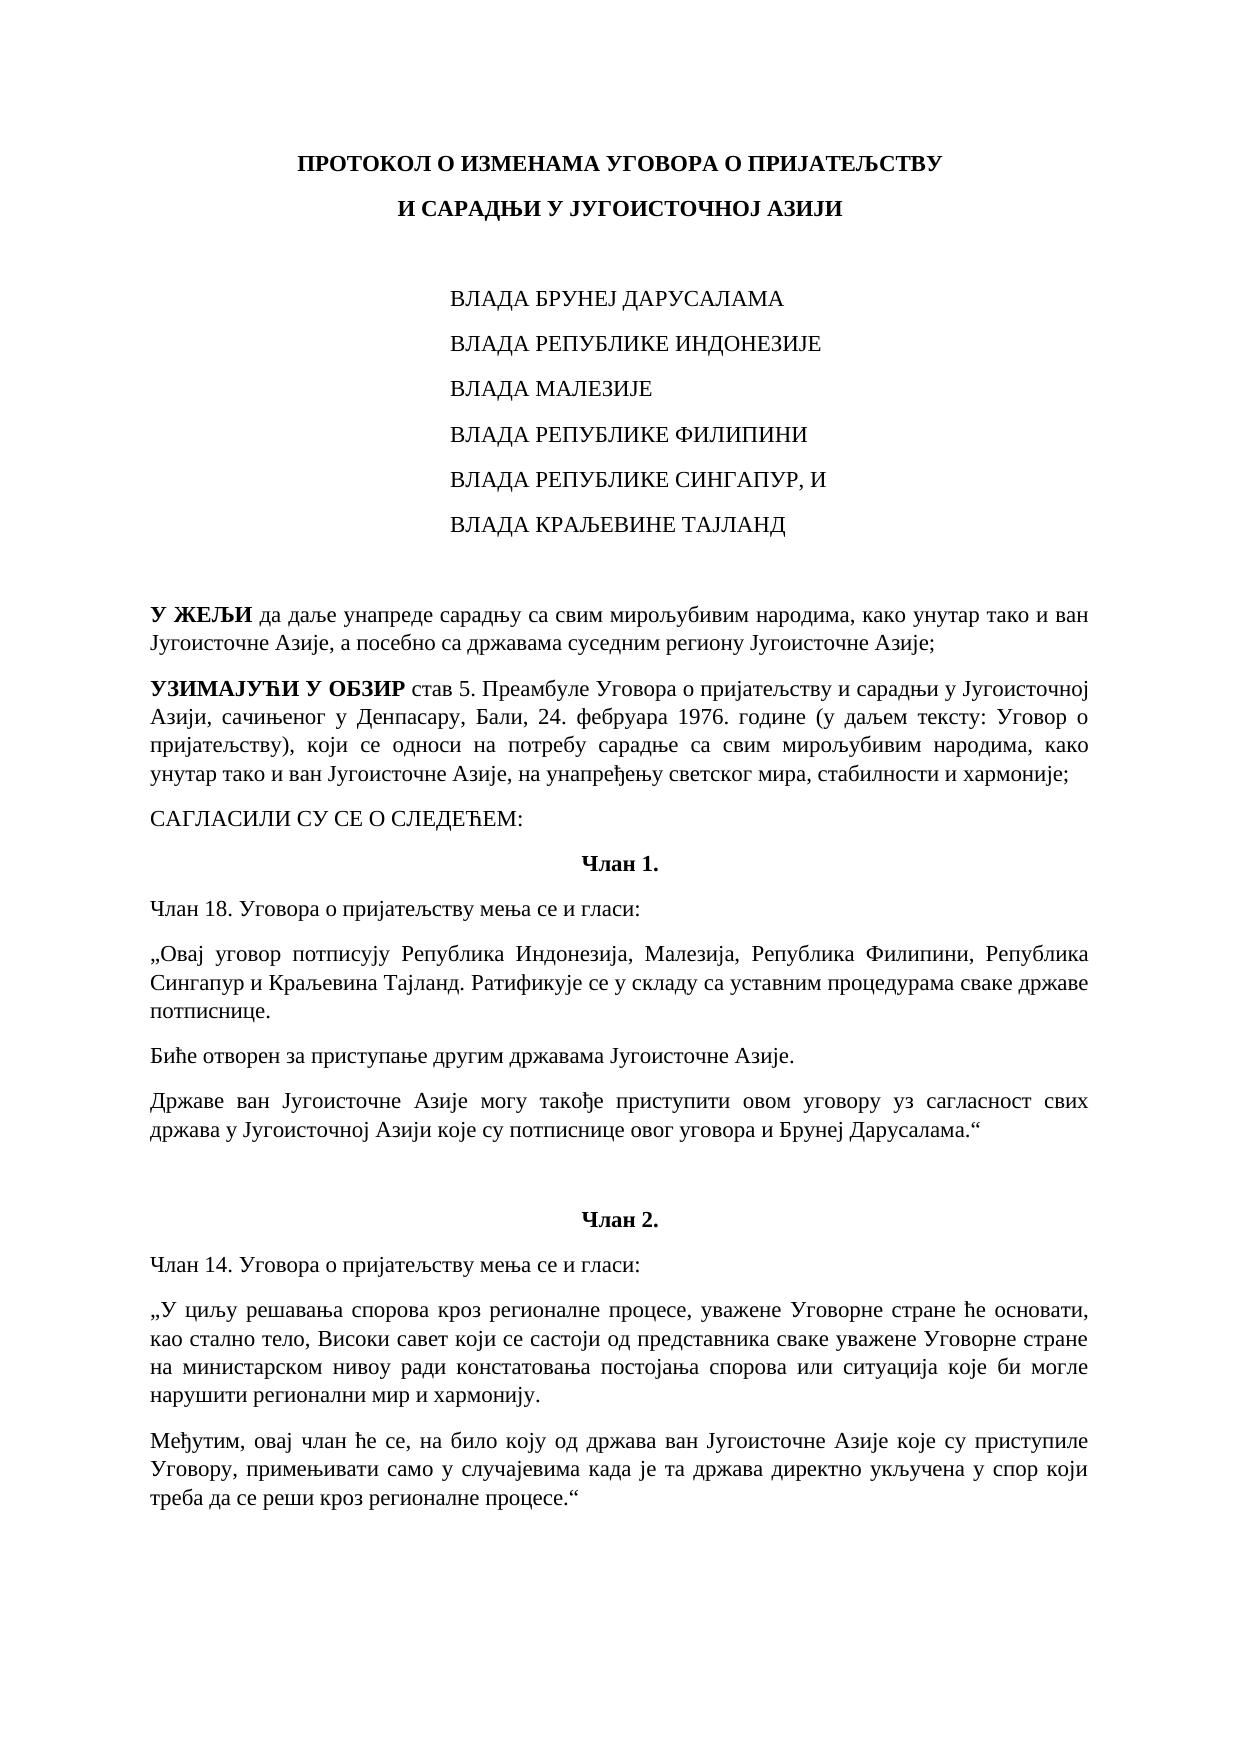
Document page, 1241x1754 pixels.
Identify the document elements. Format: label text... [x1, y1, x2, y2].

text И САРАДЊИ У ЈУГОИСТОЧНОЈ АЗИЈИ [150, 195, 1090, 221]
text Државе ван Југоисточне Азије могу такође приступити овом уговору уз сагласност свих држава у Југоисточној Азији које су потписнице овог уговора и Брунеј Дарусалама.“ [150, 1087, 1090, 1142]
text ВЛАДА КРАЉЕВИНЕ ТАЈЛАНД [450, 511, 1090, 537]
text ВЛАДА РЕПУБЛИКЕ ИНДОНЕЗИЈЕ [450, 330, 1090, 357]
text ВЛАДА БРУНЕЈ ДАРУСАЛАМА [450, 285, 1090, 312]
text Члан 2. [150, 1206, 1090, 1232]
text САГЛАСИЛИ СУ СЕ О СЛЕДЕЋЕМ: [150, 805, 1090, 831]
text ВЛАДА РЕПУБЛИКЕ ФИЛИПИНИ [450, 421, 1090, 447]
text У ЖЕЉИ да даље унапреде сарадњу са свим мирољубивим народима, како унутар тако и ван Југоисточне Азије, а посебно са државама суседним региону Југоисточне Азије; [150, 601, 1090, 656]
text Члан 1. [150, 850, 1090, 876]
text ПРОТОКОЛ О ИЗМЕНАМА УГОВОРА О ПРИЈАТЕЉСТВУ [150, 150, 1090, 176]
text ВЛАДА РЕПУБЛИКЕ СИНГАПУР, И [450, 466, 1090, 492]
text Члан 18. Уговора о пријатељству мења се и гласи: [150, 895, 1090, 922]
text Члан 14. Уговора о пријатељству мења се и гласи: [150, 1251, 1090, 1277]
text Међутим, овај члан ће се, на било коју од држава ван Југоисточне Азије које су приступиле Уговору, примењивати само у случајевима када је та држава директно укључена у спор који треба да се реши кроз регионалне процесе.“ [150, 1427, 1090, 1510]
text УЗИМАЈУЋИ У ОБЗИР став 5. Преамбуле Уговора о пријатељству и сарадњи у Југоисточној Азији, сачињеног у Денпасару, Бали, 24. фебруара 1976. године (у даљем тексту: Уговор о пријатељству), који се односи на потребу сарадње са свим мирољубивим народима, како унутар тако и ван Југоисточне Азије, на унапређењу светског мира, стабилности и хармоније; [150, 674, 1090, 786]
text „У циљу решавања спорова кроз регионалне процесе, уважене Уговорне стране ће основати, као стално тело, Високи савет који се састоји од представника сваке уважене Уговорне стране на министарском нивоу ради констатовања постојања спорова или ситуација које би могле нарушити регионални мир и хармонију. [150, 1296, 1090, 1408]
text „Овај уговор потписују Република Индонезија, Малезија, Република Филипини, Република Сингапур и Краљевина Тајланд. Ратификује се у складу са уставним процедурама сваке државе потписнице. [150, 940, 1090, 1023]
text ВЛАДА МАЛЕЗИЈЕ [450, 376, 1090, 402]
text Биће отворен за приступање другим државама Југоисточне Азије. [150, 1042, 1090, 1069]
